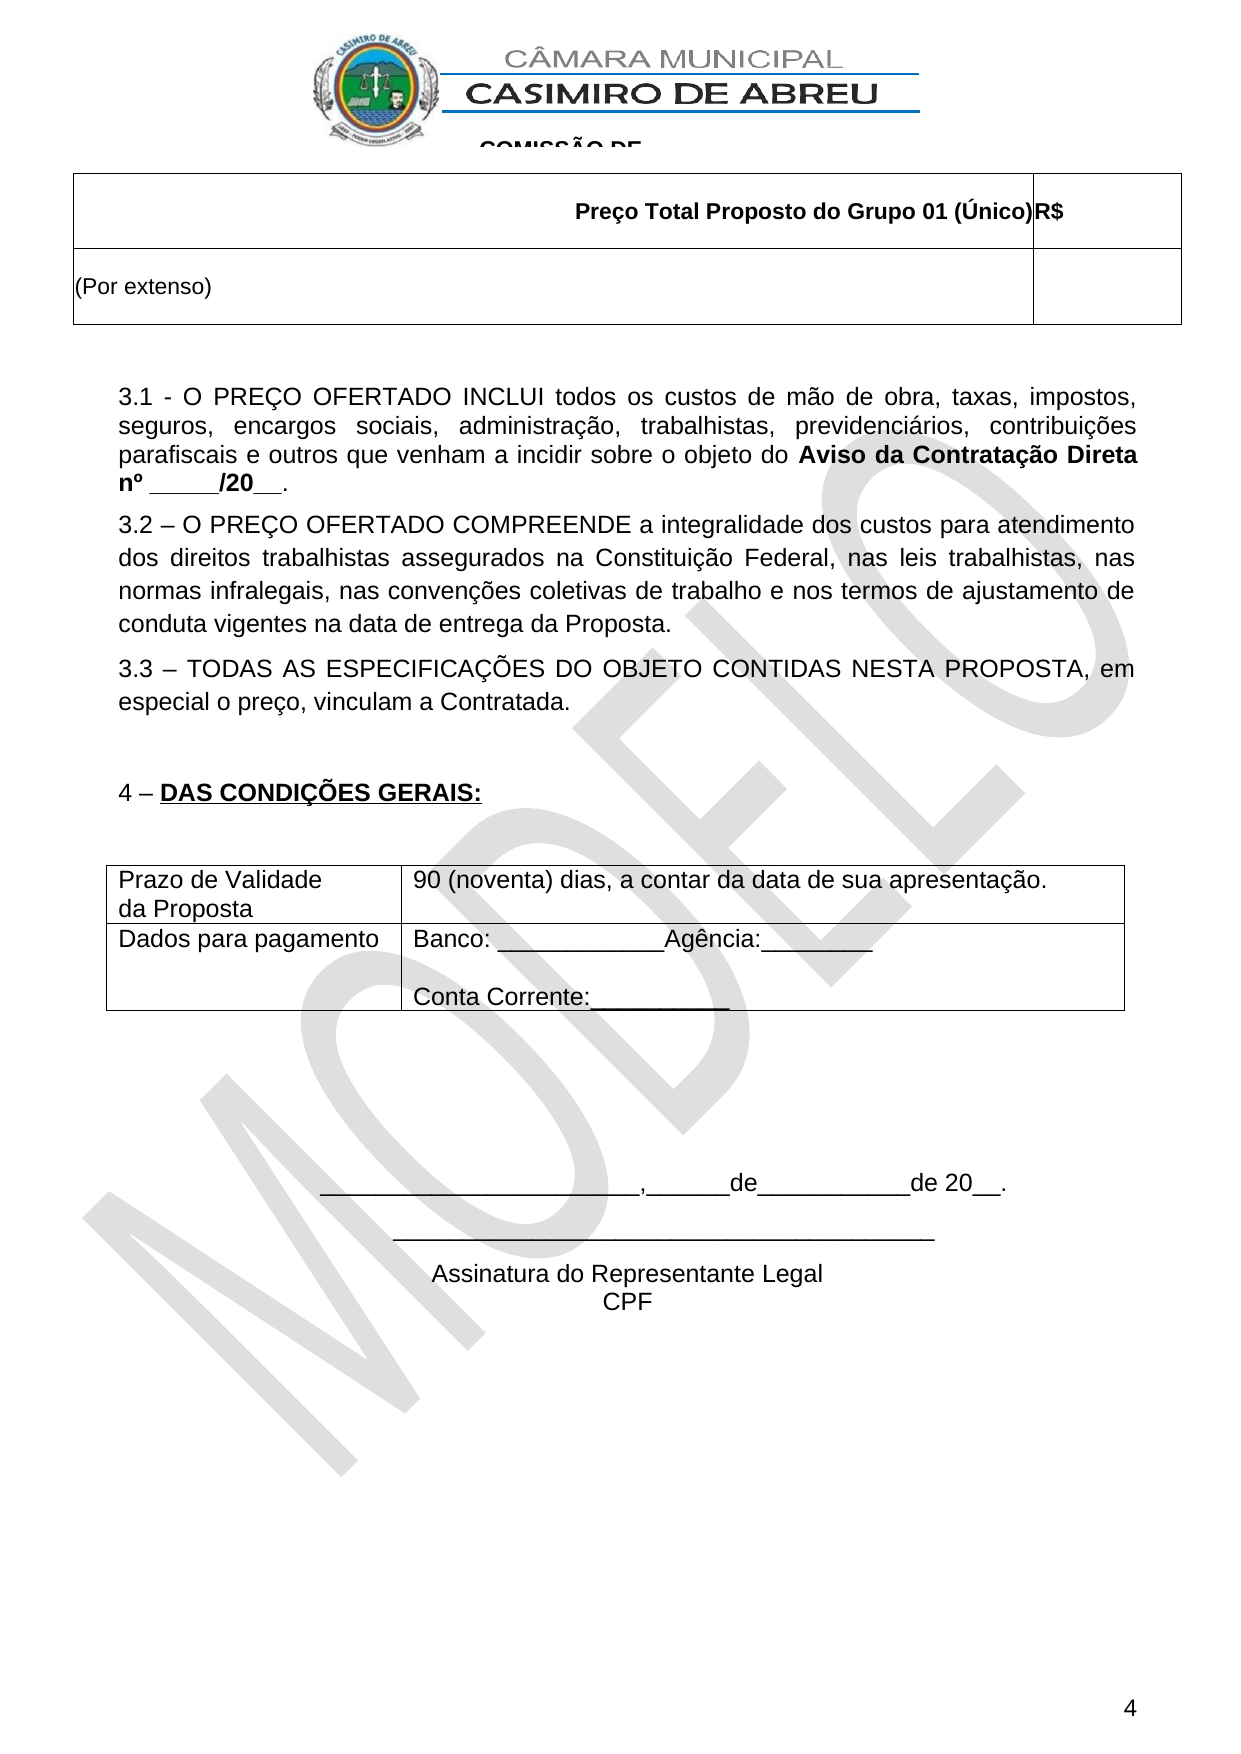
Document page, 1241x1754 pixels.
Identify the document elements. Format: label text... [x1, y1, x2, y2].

picture [705, 83, 728, 104]
text 3.3 – TODAS AS ESPECIFICAÇÕES DO OBJETO CONTIDAS NESTA PROPOSTA, em especial o preço, vinculam a Contratada. [118, 654, 1137, 716]
table_cell Preço Total Proposto do Grupo 01 (Único) [74, 174, 1033, 248]
table_cell Dados para pagamento [107, 924, 401, 1010]
picture [313, 27, 440, 148]
picture [675, 83, 703, 104]
table_header 90 (noventa) dias, a contar da data de sua apresentação. [402, 866, 1124, 923]
text _______________________________________ [192, 1213, 1137, 1242]
table_header Prazo de Validade da Proposta [107, 866, 401, 923]
picture [689, 50, 710, 68]
table_cell [1034, 249, 1181, 323]
table_cell (Por extenso) [74, 249, 1033, 323]
text Assinatura do Representante Legal [118, 1259, 1137, 1287]
text 4 – DAS CONDIÇÕES GERAIS: [118, 778, 1240, 807]
picture [739, 83, 877, 104]
picture [783, 50, 843, 68]
text _______________________,______de___________de 20__. [192, 1168, 1137, 1196]
picture [748, 50, 770, 68]
text CPF [118, 1287, 1137, 1316]
text 3.1 - O PREÇO OFERTADO INCLUI todos os custos de mão de obra, taxas, impostos, seguros, encargos sociais, administração, trabalhistas, previdenciários, contribuições parafiscais e outros que venham a incidir sobre o objeto do Aviso da Contratação Direta nº _____/20__. [118, 382, 1138, 497]
picture [466, 83, 661, 104]
text 3.2 – O PREÇO OFERTADO COMPREENDE a integralidade dos custos para atendimento dos direitos trabalhistas assegurados na Constituição Federal, nas leis trabalhistas, nas normas infralegais, nas convenções coletivas de trabalho e nos termos de ajustamento de conduta vigentes na data de entrega da Proposta. [118, 509, 1137, 637]
table_cell Banco: ____________Agência:________ Conta Corrente:__________ [402, 924, 1124, 1010]
picture [714, 50, 735, 68]
picture [661, 50, 685, 68]
table_cell R$ [1034, 174, 1181, 248]
